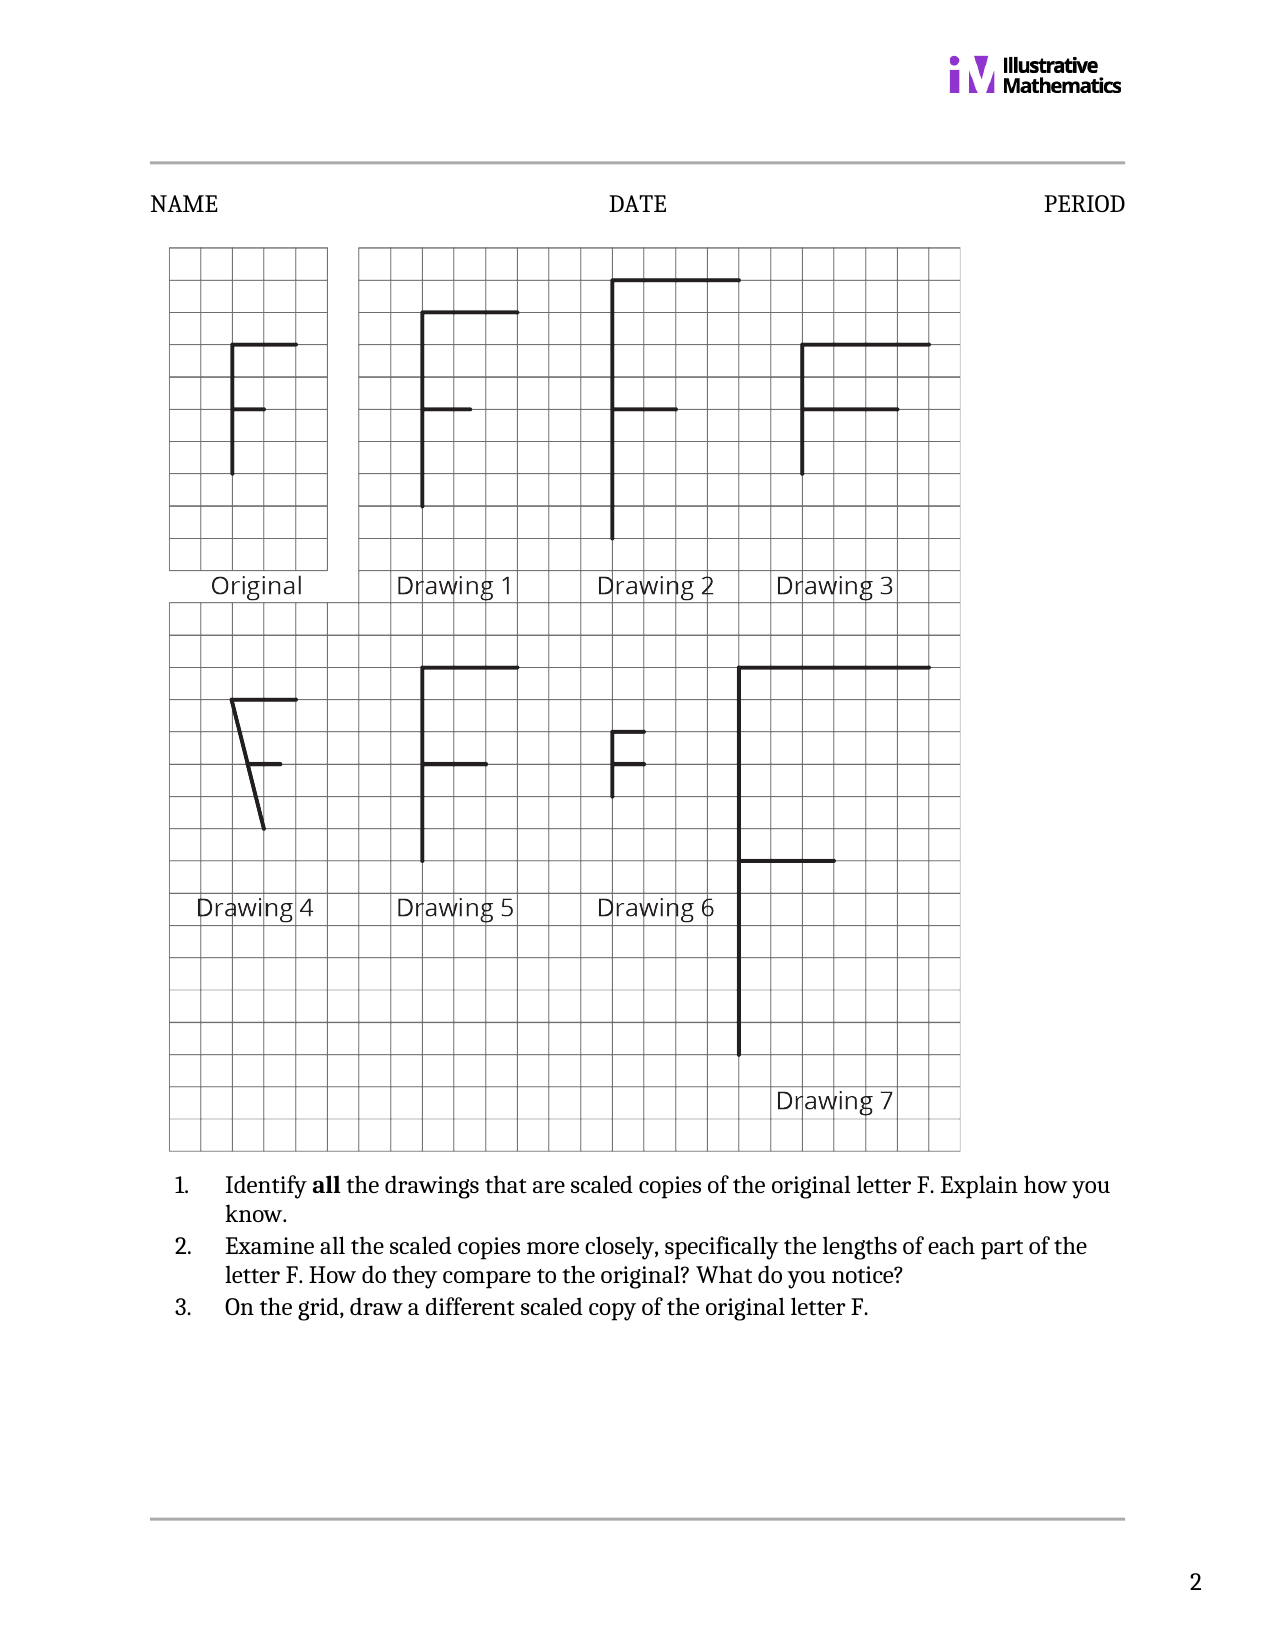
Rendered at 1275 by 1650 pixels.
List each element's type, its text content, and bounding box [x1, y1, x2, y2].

picture [949, 55, 1121, 93]
list On the grid, draw a different scaled copy of the original letter F. [175, 1293, 1125, 1322]
list Examine all the scaled copies more closely, specifically the lengths of each part of the letter F. How do they compare to the original? What do you notice? [175, 1232, 1125, 1289]
picture [168, 247, 961, 1152]
list Identify all the drawings that are scaled copies of the original letter F. Explain how you know. [175, 1171, 1125, 1228]
